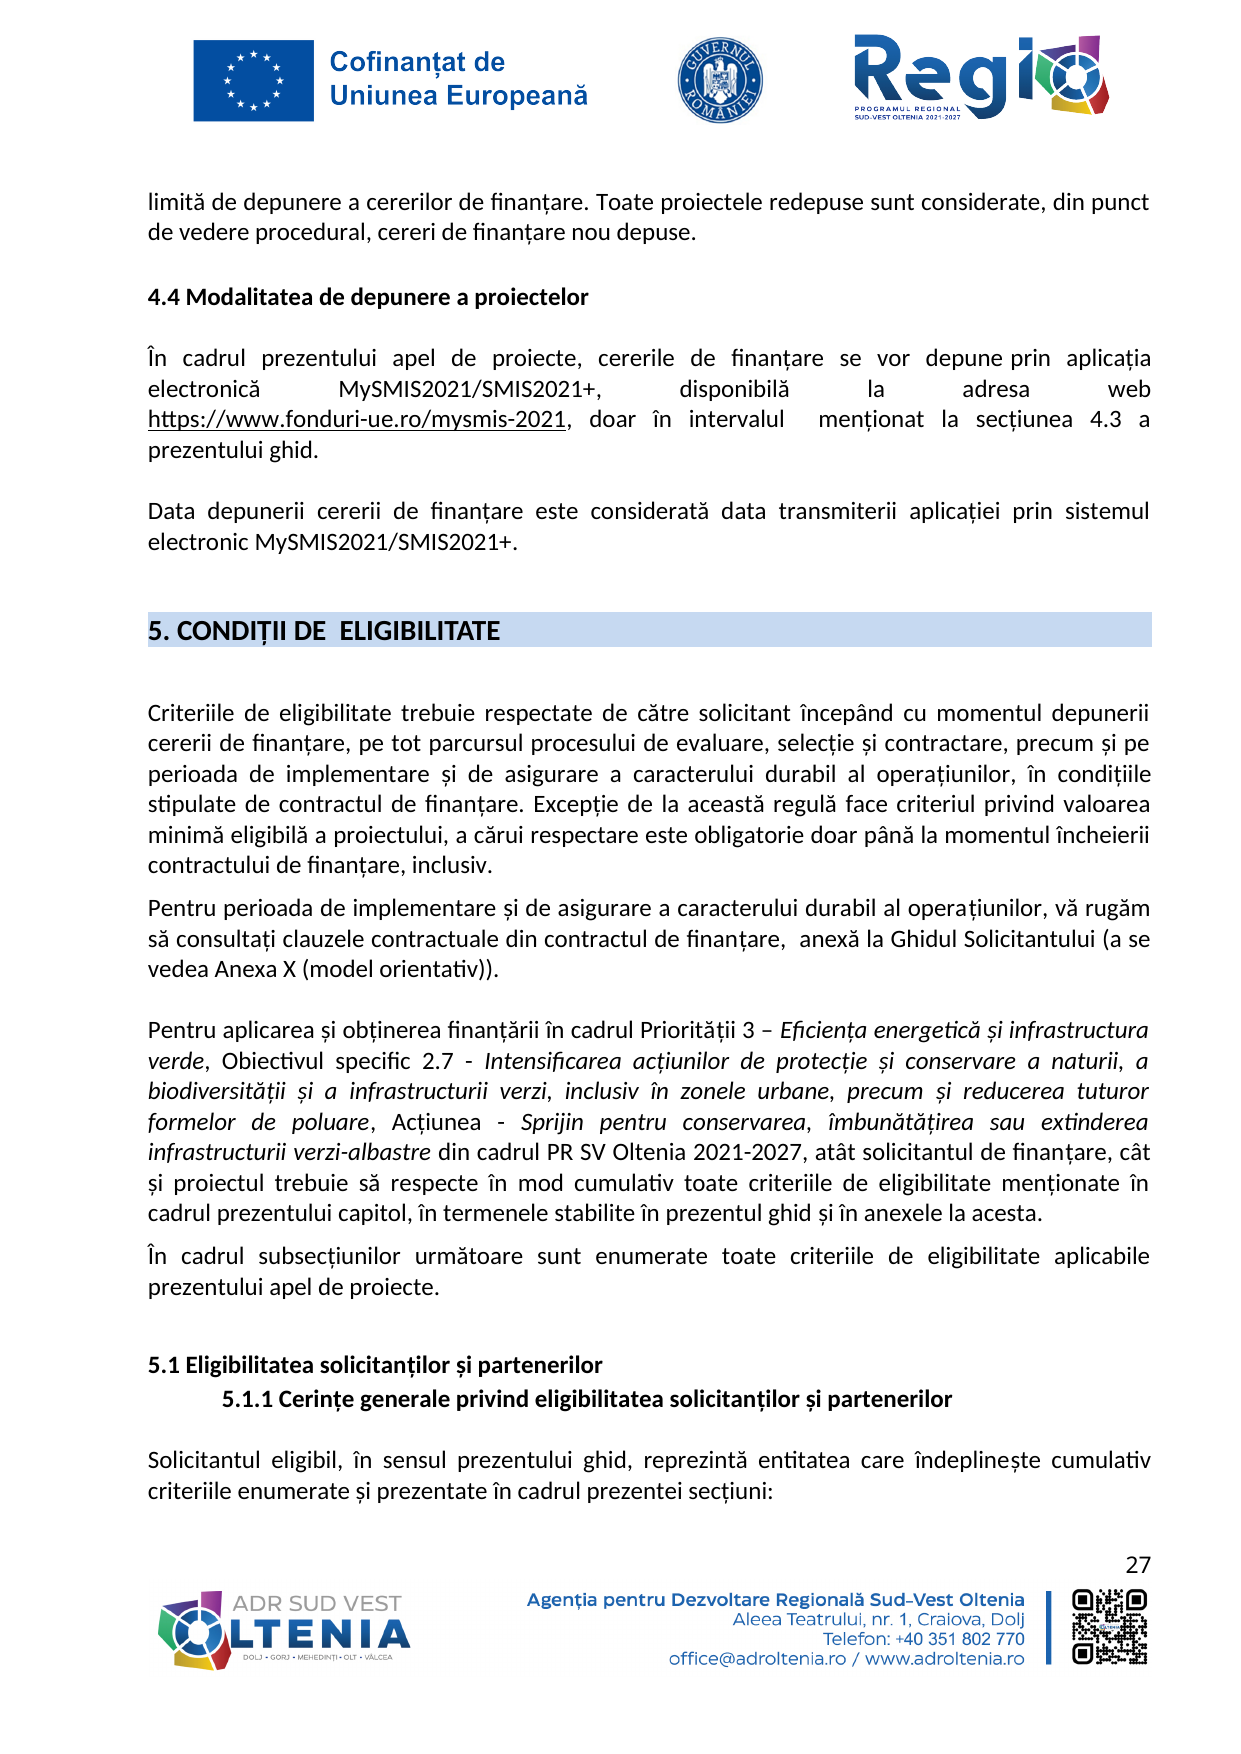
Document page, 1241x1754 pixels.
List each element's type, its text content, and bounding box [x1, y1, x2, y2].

text Pentru perioada de implementare și de asigurare a caracterului durabil al operaţiunilor, vă rugăm să consultaţi clauzele contractuale din contractul de finanţare, anexă la Ghidul Solicitantului (a se vedea Anexa X (model orientativ)). [148, 892, 1152, 984]
text Criteriile de eligibilitate trebuie respectate de către solicitant începând cu momentul depunerii cererii de finanțare, pe tot parcursul procesului de evaluare, selecție și contractare, precum și pe perioada de implementare şi de asigurare a caracterului durabil al operaţiunilor, în condiţiile stipulate de contractul de finanţare. Excepție de la această regulă face criteriul privind valoarea minimă eligibilă a proiectului, a cărui respectare este obligatorie doar până la momentul încheierii contractului de finanțare, inclusiv. [148, 697, 1152, 880]
text Data depunerii cererii de finanțare este considerată data transmiterii aplicației prin sistemul electronic MySMIS2021/SMIS2021+. [148, 495, 1152, 556]
picture [148, 1579, 1152, 1677]
text În cadrul prezentului apel de proiecte, cererile de finanțare se vor depune prin aplicația electronică MySMIS2021/SMIS2021+, disponibilă la adresa web https://www.fonduri-ue.ro/mysmis-2021, doar în intervalul menționat la secțiunea 4.3 a prezentului ghid. [148, 343, 1152, 465]
picture [852, 33, 1111, 123]
subtitle 5. CONDIȚII DE ELIGIBILITATE [148, 612, 1152, 647]
subtitle 5.1.1 Cerințe generale privind eligibilitatea solicitanților și partenerilor [148, 1383, 1152, 1414]
subtitle 4.4 Modalitatea de depunere a proiectelor [148, 282, 1152, 312]
picture [188, 35, 590, 125]
text În cadrul subsecțiunilor următoare sunt enumerate toate criteriile de eligibilitate aplicabile prezentului apel de proiecte. [148, 1241, 1152, 1302]
text Solicitantul eligibil, în sensul prezentului ghid, reprezintă entitatea care îndeplineşte cumulativ criteriile enumerate și prezentate în cadrul prezentei secțiuni: [148, 1444, 1152, 1506]
picture [674, 35, 768, 125]
text Pentru aplicarea și obținerea finanțării în cadrul Priorităţii 3 – Eficienţa energetică și infrastructura verde, Obiectivul specific 2.7 - Intensificarea acțiunilor de protecție și conservare a naturii, a biodiversității și a infrastructurii verzi, inclusiv în zonele urbane, precum și reducerea tuturor formelor de poluare, Acțiunea - Sprijin pentru conservarea, îmbunătățirea sau extinderea infrastructurii verzi-albastre din cadrul PR SV Oltenia 2021-2027, atât solicitantul de finanţare, cât și proiectul trebuie să respecte în mod cumulativ toate criteriile de eligibilitate menționate în cadrul prezentului capitol, în termenele stabilite în prezentul ghid şi în anexele la acesta. [148, 1014, 1152, 1228]
subtitle 5.1 Eligibilitatea solicitanților și partenerilor [148, 1349, 1152, 1379]
